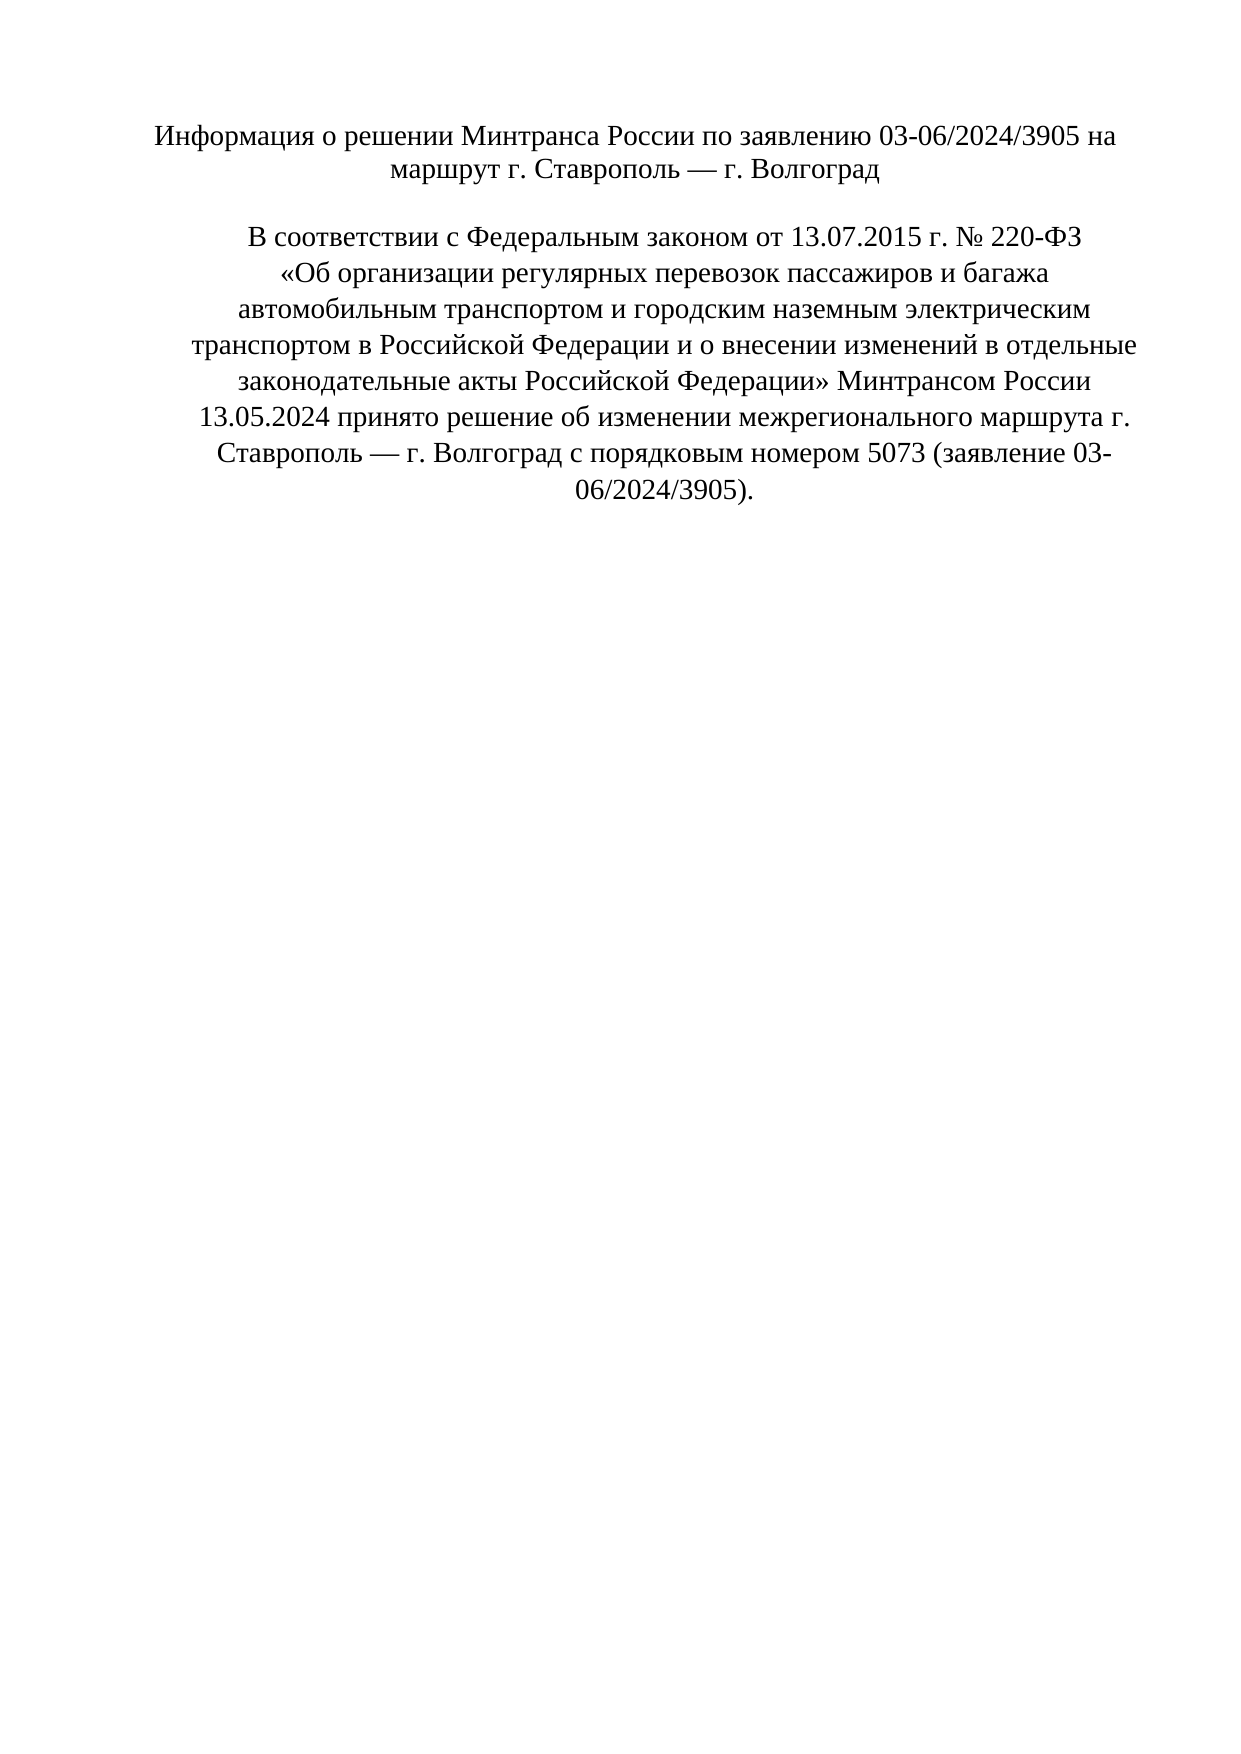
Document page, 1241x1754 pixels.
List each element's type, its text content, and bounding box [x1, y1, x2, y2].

text Информация о решении Минтранса России по заявлению 03-06/2024/3905 на маршрут г. Ставрополь — г. Волгоград [118, 118, 1152, 185]
text В соответствии с Федеральным законом от 13.07.2015 г. № 220-ФЗ «Об организации регулярных перевозок пассажиров и багажа автомобильным транспортом и городским наземным электрическим транспортом в Российской Федерации и о внесении изменений в отдельные законодательные акты Российской Федерации» Минтрансом России 13.05.2024 принято решение об изменении межрегионального маршрута г. Ставрополь — г. Волгоград с порядковым номером 5073 (заявление 03-06/2024/3905). [177, 219, 1152, 505]
